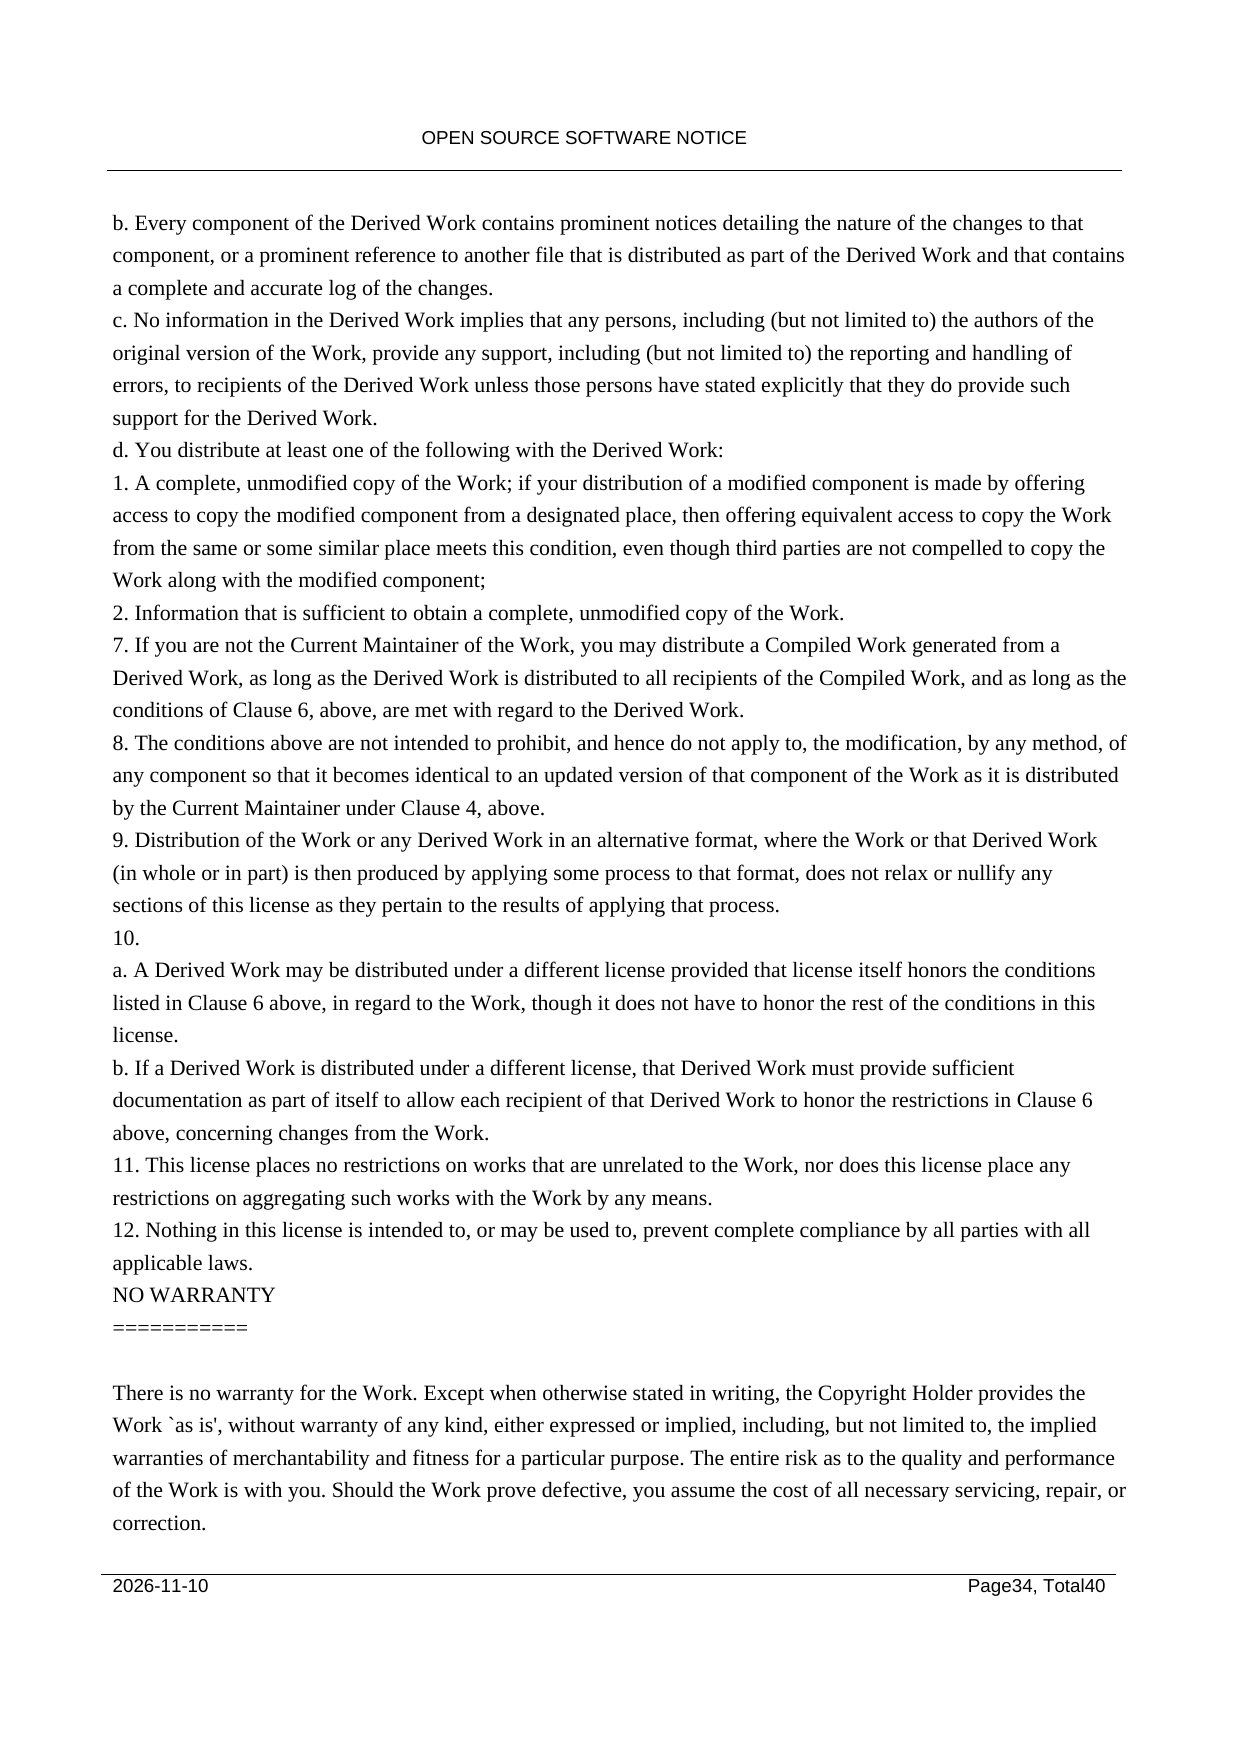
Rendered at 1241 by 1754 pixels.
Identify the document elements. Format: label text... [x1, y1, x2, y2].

text a. A Derived Work may be distributed under a different license provided that license itself honors the conditions listed in Clause 6 above, in regard to the Work, though it does not have to honor the rest of the conditions in this license. [112, 954, 1128, 1051]
text 8. The conditions above are not intended to prohibit, and hence do not apply to, the modification, by any method, of any component so that it becomes identical to an updated version of that component of the Work as it is distributed by the Current Maintainer under Clause 4, above. [112, 726, 1128, 824]
text =========== [112, 1311, 1128, 1344]
text 2. Information that is sufficient to obtain a complete, unmodified copy of the Work. [112, 596, 1128, 629]
text 1. A complete, unmodified copy of the Work; if your distribution of a modified component is made by offering access to copy the modified component from a designated place, then offering equivalent access to copy the Work from the same or some similar place meets this condition, even though third parties are not compelled to copy the Work along with the modified component; [112, 466, 1128, 596]
text 9. Distribution of the Work or any Derived Work in an alternative format, where the Work or that Derived Work (in whole or in part) is then produced by applying some process to that format, does not relax or nullify any sections of this license as they pertain to the results of applying that process. [112, 824, 1128, 921]
text 12. Nothing in this license is intended to, or may be used to, prevent complete compliance by all parties with all applicable laws. [112, 1214, 1128, 1279]
text c. No information in the Derived Work implies that any persons, including (but not limited to) the authors of the original version of the Work, provide any support, including (but not limited to) the reporting and handling of errors, to recipients of the Derived Work unless those persons have stated explicitly that they do provide such support for the Derived Work. [112, 304, 1128, 434]
text b. Every component of the Derived Work contains prominent notices detailing the nature of the changes to that component, or a prominent reference to another file that is distributed as part of the Derived Work and that contains a complete and accurate log of the changes. [112, 206, 1128, 304]
text 7. If you are not the Current Maintainer of the Work, you may distribute a Compiled Work generated from a Derived Work, as long as the Derived Work is distributed to all recipients of the Compiled Work, and as long as the conditions of Clause 6, above, are met with regard to the Derived Work. [112, 629, 1128, 726]
text 10. [112, 921, 1128, 954]
text There is no warranty for the Work. Except when otherwise stated in writing, the Copyright Holder provides the Work `as is', without warranty of any kind, either expressed or implied, including, but not limited to, the implied warranties of merchantability and fitness for a particular purpose. The entire risk as to the quality and performance of the Work is with you. Should the Work prove defective, you assume the cost of all necessary servicing, repair, or correction. [112, 1376, 1128, 1539]
text d. You distribute at least one of the following with the Derived Work: [112, 434, 1128, 466]
text 11. This license places no restrictions on works that are unrelated to the Work, nor does this license place any restrictions on aggregating such works with the Work by any means. [112, 1149, 1128, 1214]
text b. If a Derived Work is distributed under a different license, that Derived Work must provide sufficient documentation as part of itself to allow each recipient of that Derived Work to honor the restrictions in Clause 6 above, concerning changes from the Work. [112, 1051, 1128, 1149]
text NO WARRANTY [112, 1279, 1128, 1311]
